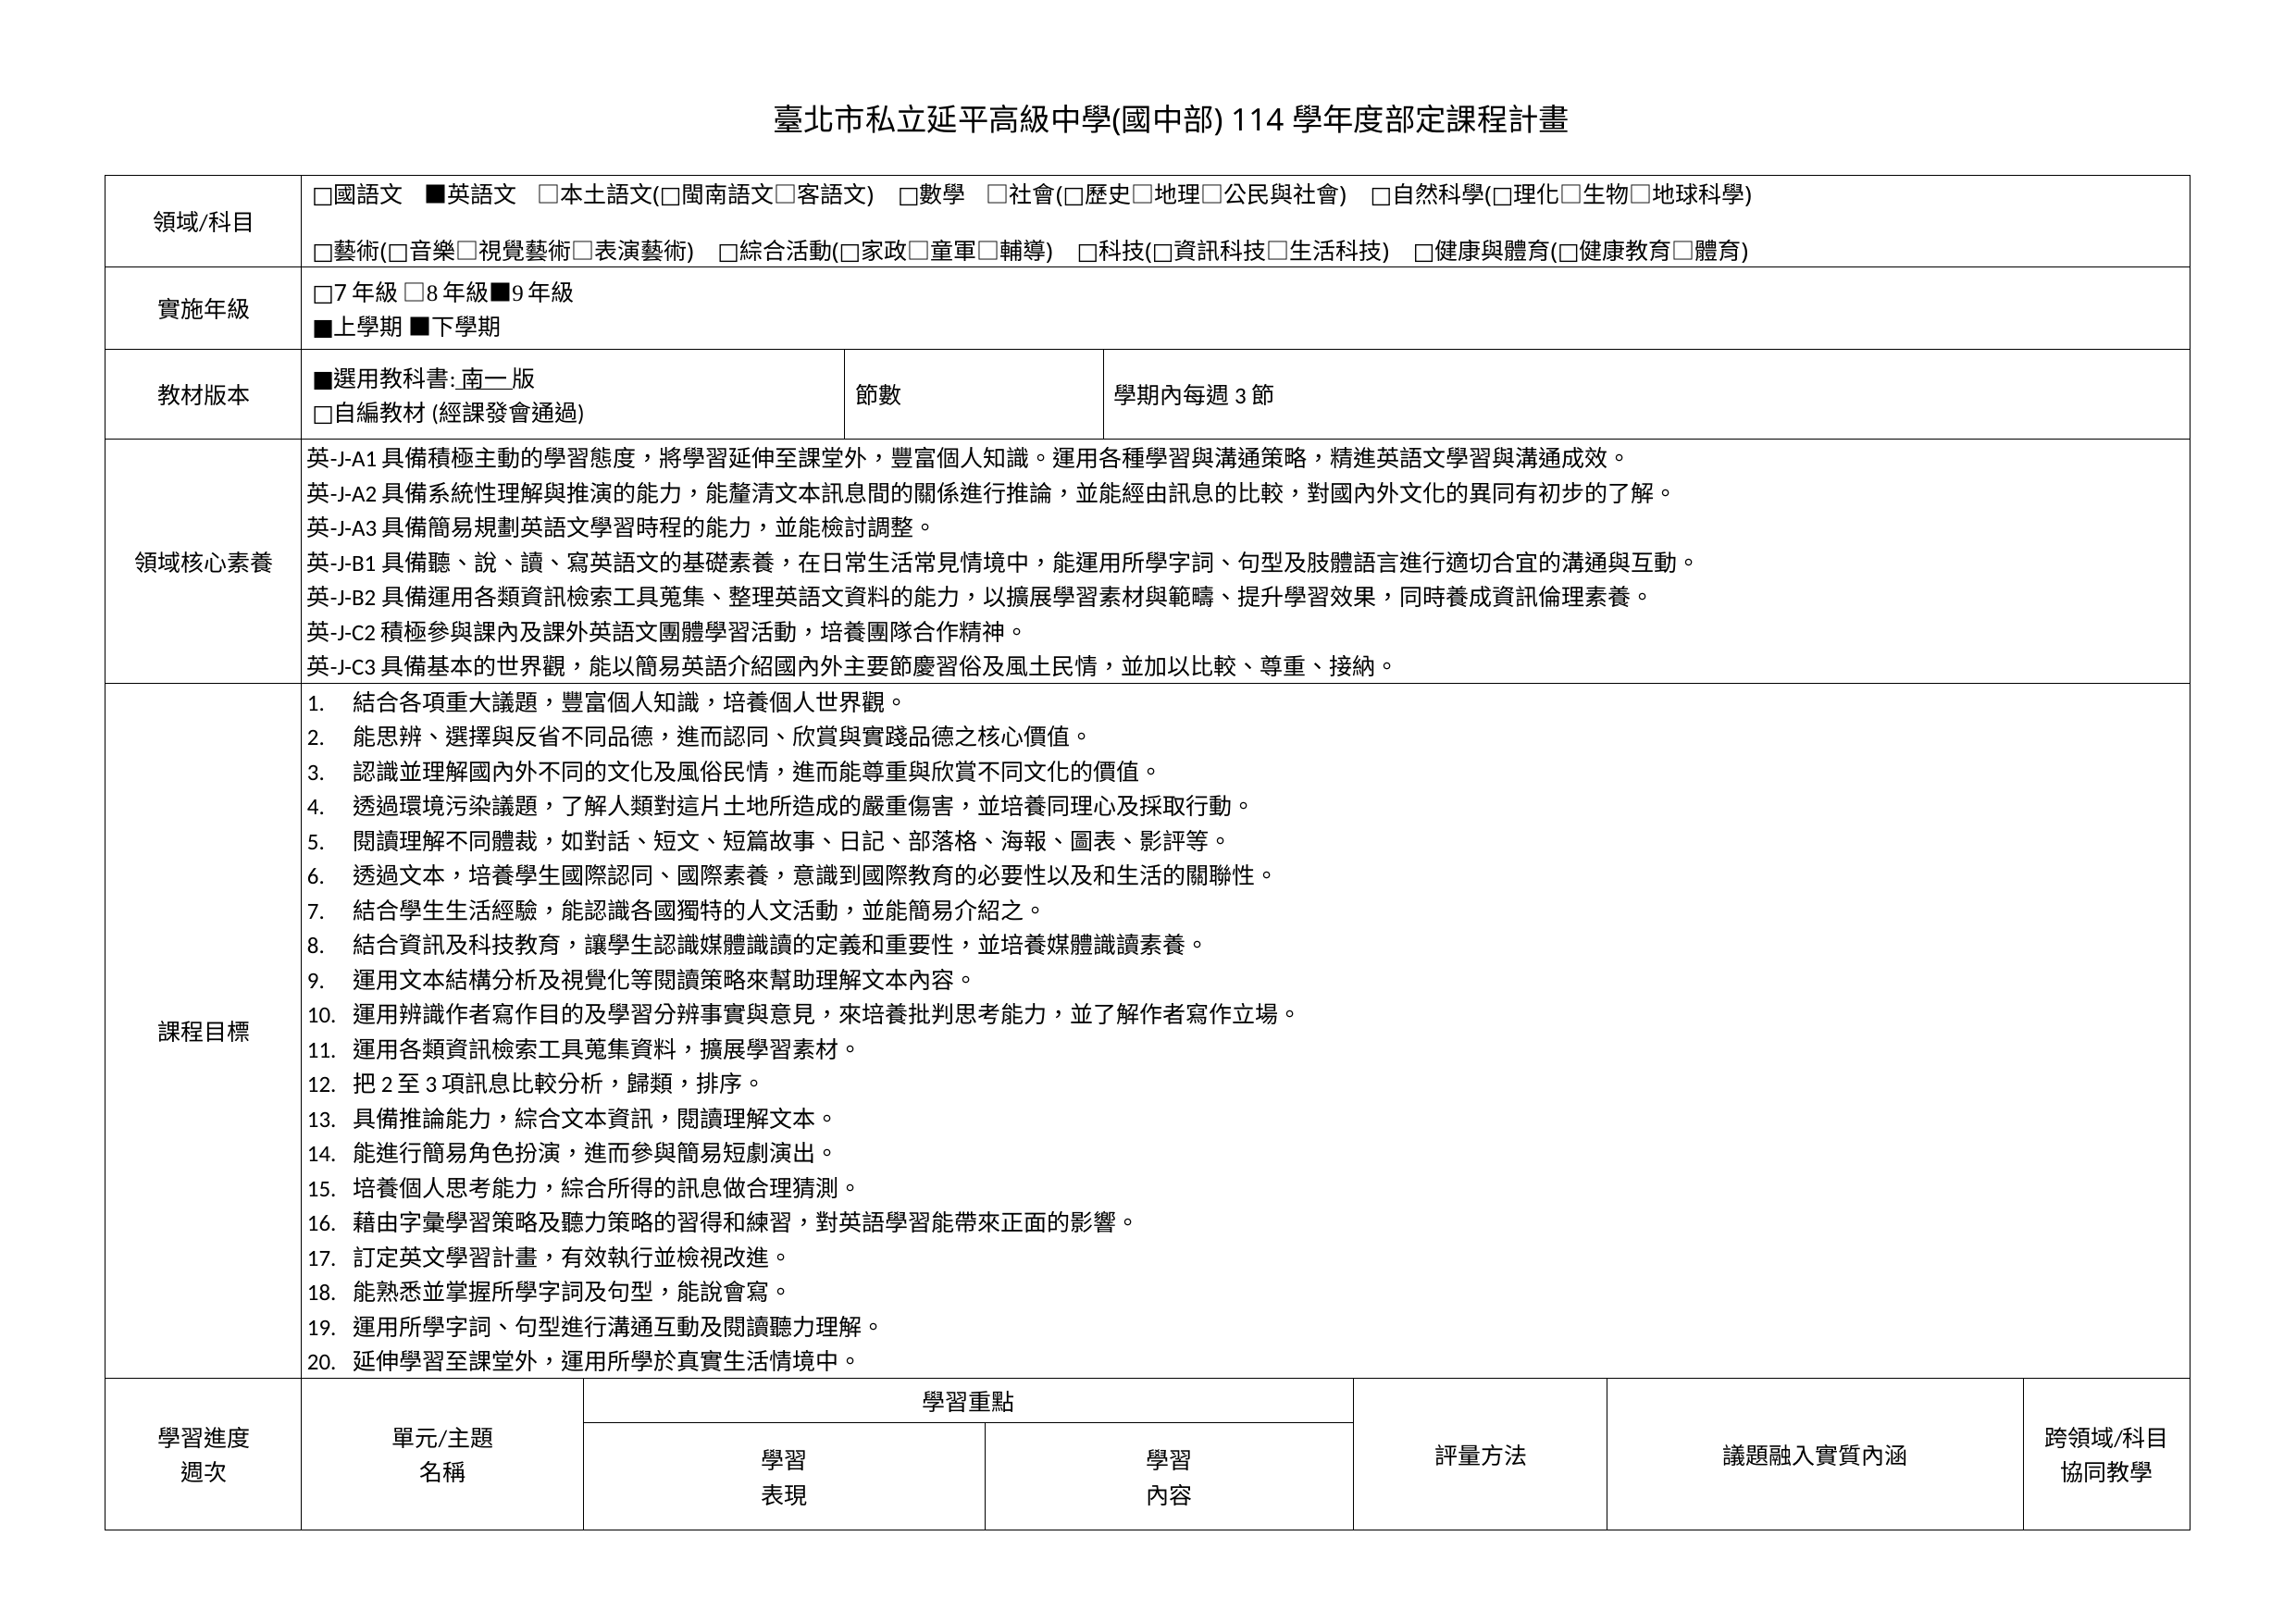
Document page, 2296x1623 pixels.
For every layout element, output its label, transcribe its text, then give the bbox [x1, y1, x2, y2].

table_cell 課程目標 [105, 684, 301, 1378]
table_cell 實施年級 [105, 267, 301, 349]
table_cell 學習 內容 [986, 1423, 1353, 1530]
table_cell 教材版本 [105, 350, 301, 439]
table_cell 學習 表現 [584, 1423, 985, 1530]
table_cell 節數 [845, 350, 1103, 439]
table_cell 學習進度 週次 [105, 1379, 301, 1530]
table_cell 議題融入實質內涵 [1607, 1379, 2023, 1530]
table_header 領域/科目 [105, 176, 301, 266]
table_cell 英-J-A1 具備積極主動的學習態度，將學習延伸至課堂外，豐富個人知識。運用各種學習與溝通策略，精進英語文學習與溝通成效。 英-J-A2 具備系統性理解與推演的能力，能釐清文本訊息間的關係進行推論，並能經由訊息的比較，對國內外文化的異同有初步的了解。 英-J-A3 具備簡易規劃英語文學習時程的能力，並能檢討調整。 英-J-B1 具備聽、說、讀、寫英語文的基礎素養，在日常生活常見情境中，能運用所學字詞、句型及肢體語言進行適切合宜的溝通與互動。 英-J-B2 具備運用各類資訊檢索工具蒐集、整理英語文資料的能力，以擴展學習素材與範疇、提升學習效果，同時養成資訊倫理素養。 英-J-C2 積極參與課內及課外英語文團體學習活動，培養團隊合作精神。 英-J-C3 具備基本的世界觀，能以簡易英語介紹國內外主要節慶習俗及風土民情，並加以比較、尊重、接納。 [302, 440, 2190, 683]
table_cell 單元/主題 名稱 [302, 1379, 583, 1530]
table_cell 評量方法 [1354, 1379, 1607, 1530]
table_cell ■選用教科書: 南一 版 □自編教材 (經課發會通過) [302, 350, 844, 439]
table_cell 跨領域/科目協同教學 [2024, 1379, 2190, 1530]
table_cell 學習重點 [584, 1379, 1353, 1422]
table_cell □7年級 □8年級■9年級 ■上學期 ■下學期 [302, 267, 2190, 349]
table_cell 1. 結合各項重大議題，豐富個人知識，培養個人世界觀。 2. 能思辨、選擇與反省不同品德，進而認同、欣賞與實踐品德之核心價值。 3. 認識並理解國內外不同的文化及風俗民情，進而能尊重與欣賞不同文化的價值。 4. 透過環境污染議題，了解人類對這片土地所造成的嚴重傷害，並培養同理心及採取行動。 5. 閱讀理解不同體裁，如對話、短文、短篇故事、日記、部落格、海報、圖表、影評等。 6. 透過文本，培養學生國際認同、國際素養，意識到國際教育的必要性以及和生活的關聯性。 7. 結合學生生活經驗，能認識各國獨特的人文活動，並能簡易介紹之。 8. 結合資訊及科技教育，讓學生認識媒體識讀的定義和重要性，並培養媒體識讀素養。 9. 運用文本結構分析及視覺化等閱讀策略來幫助理解文本內容。 10. 運用辨識作者寫作目的及學習分辨事實與意見，來培養批判思考能力，並了解作者寫作立場。 11. 運用各類資訊檢索工具蒐集資料，擴展學習素材。 12. 把2至3項訊息比較分析，歸類，排序。 13. 具備推論能力，綜合文本資訊，閱讀理解文本。 14. 能進行簡易角色扮演，進而參與簡易短劇演出。 15. 培養個人思考能力，綜合所得的訊息做合理猜測。 16. 藉由字彙學習策略及聽力策略的習得和練習，對英語學習能帶來正面的影響。 17. 訂定英文學習計畫，有效執行並檢視改進。 18. 能熟悉並掌握所學字詞及句型，能說會寫。 19. 運用所學字詞、句型進行溝通互動及閱讀聽力理解。 20. 延伸學習至課堂外，運用所學於真實生活情境中。 [302, 684, 2190, 1378]
table_header □國語文 ■英語文 □本土語文(□閩南語文□客語文) □數學 □社會(□歷史□地理□公民與社會) □自然科學(□理化□生物□地球科學) □藝術(□音樂□視覺藝術□表演藝術) □綜合活動(□家政□童軍□輔導) □科技(□資訊科技□生活科技) □健康與體育(□健康教育□體育) [302, 176, 2190, 266]
table_cell 學期內每週 3 節 [1104, 350, 2190, 439]
text 臺北市私立延平高級中學(國中部) 114 學年度部定課程計畫 [116, 82, 2226, 152]
table_cell 領域核心素養 [105, 440, 301, 683]
